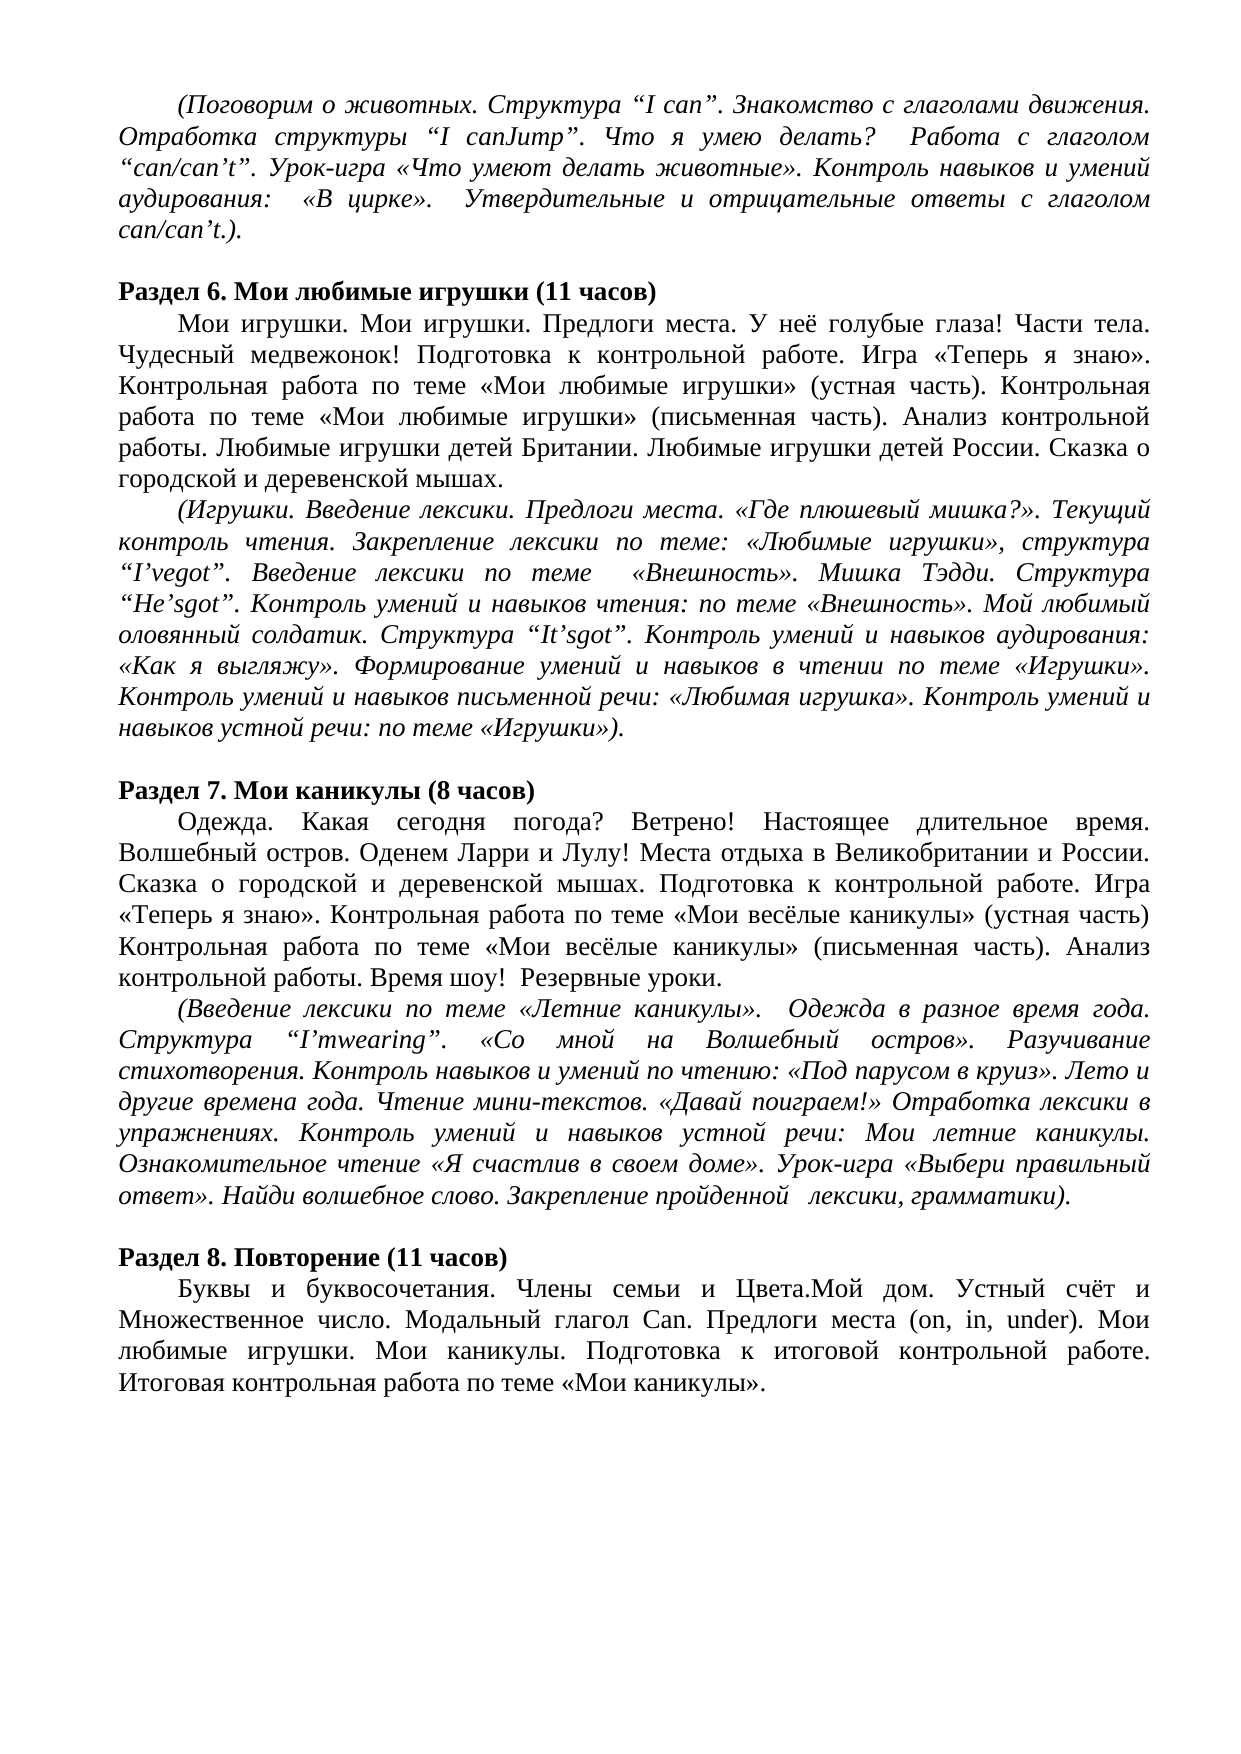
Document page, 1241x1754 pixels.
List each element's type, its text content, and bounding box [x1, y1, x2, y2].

text Буквы и буквосочетания. Члены семьи и Цвета.Мой дом. Устный счёт и Множественное число. Модальный глагол Can. Предлоги места (on, in, under). Мои любимые игрушки. Мои каникулы. Подготовка к итоговой контрольной работе. Итоговая контрольная работа по теме «Мои каникулы». [118, 1272, 1152, 1397]
text (Поговорим о животных. Структура “I can”. Знакомство с глаголами движения. Отработка структуры “I canJump”. Что я умею делать? Работа с глаголом “can/can’t”. Урок-игра «Что умеют делать животные». Контроль навыков и умений аудирования: «В цирке». Утвердительные и отрицательные ответы с глаголом can/can’t.). [118, 89, 1152, 244]
text Одежда. Какая сегодня погода? Ветрено! Настоящее длительное время. Волшебный остров. Оденем Ларри и Лулу! Места отдыха в Великобритании и России. Сказка о городской и деревенской мышах. Подготовка к контрольной работе. Игра «Теперь я знаю». Контрольная работа по теме «Мои весёлые каникулы» (устная часть) Контрольная работа по теме «Мои весёлые каникулы» (письменная часть). Анализ контрольной работы. Время шоу! Резервные уроки. [118, 805, 1152, 992]
text Раздел 7. Мои каникулы (8 часов) [118, 774, 1152, 805]
text Раздел 6. Мои любимые игрушки (11 часов) [118, 276, 1152, 307]
text Раздел 8. Повторение (11 часов) [118, 1241, 1152, 1272]
text (Введение лексики по теме «Летние каникулы». Одежда в разное время года. Структура “I’mwearing”. «Со мной на Волшебный остров». Разучивание стихотворения. Контроль навыков и умений по чтению: «Под парусом в круиз». Лето и другие времена года. Чтение мини-текстов. «Давай поиграем!» Отработка лексики в упражнениях. Контроль умений и навыков устной речи: Мои летние каникулы. Ознакомительное чтение «Я счастлив в своем доме». Урок-игра «Выбери правильный ответ». Найди волшебное слово. Закрепление пройденной лексики, грамматики). [118, 992, 1152, 1210]
text (Игрушки. Введение лексики. Предлоги места. «Где плюшевый мишка?». Текущий контроль чтения. Закрепление лексики по теме: «Любимые игрушки», структура “I’vegot”. Введение лексики по теме «Внешность». Мишка Тэдди. Структура “He’sgot”. Контроль умений и навыков чтения: по теме «Внешность». Мой любимый оловянный солдатик. Структура “It’sgot”. Контроль умений и навыков аудирования: «Как я выгляжу». Формирование умений и навыков в чтении по теме «Игрушки». Контроль умений и навыков письменной речи: «Любимая игрушка». Контроль умений и навыков устной речи: по теме «Игрушки»). [118, 493, 1152, 743]
text Мои игрушки. Мои игрушки. Предлоги места. У неё голубые глаза! Части тела. Чудесный медвежонок! Подготовка к контрольной работе. Игра «Теперь я знаю». Контрольная работа по теме «Мои любимые игрушки» (устная часть). Контрольная работа по теме «Мои любимые игрушки» (письменная часть). Анализ контрольной работы. Любимые игрушки детей Британии. Любимые игрушки детей России. Сказка о городской и деревенской мышах. [118, 307, 1152, 493]
